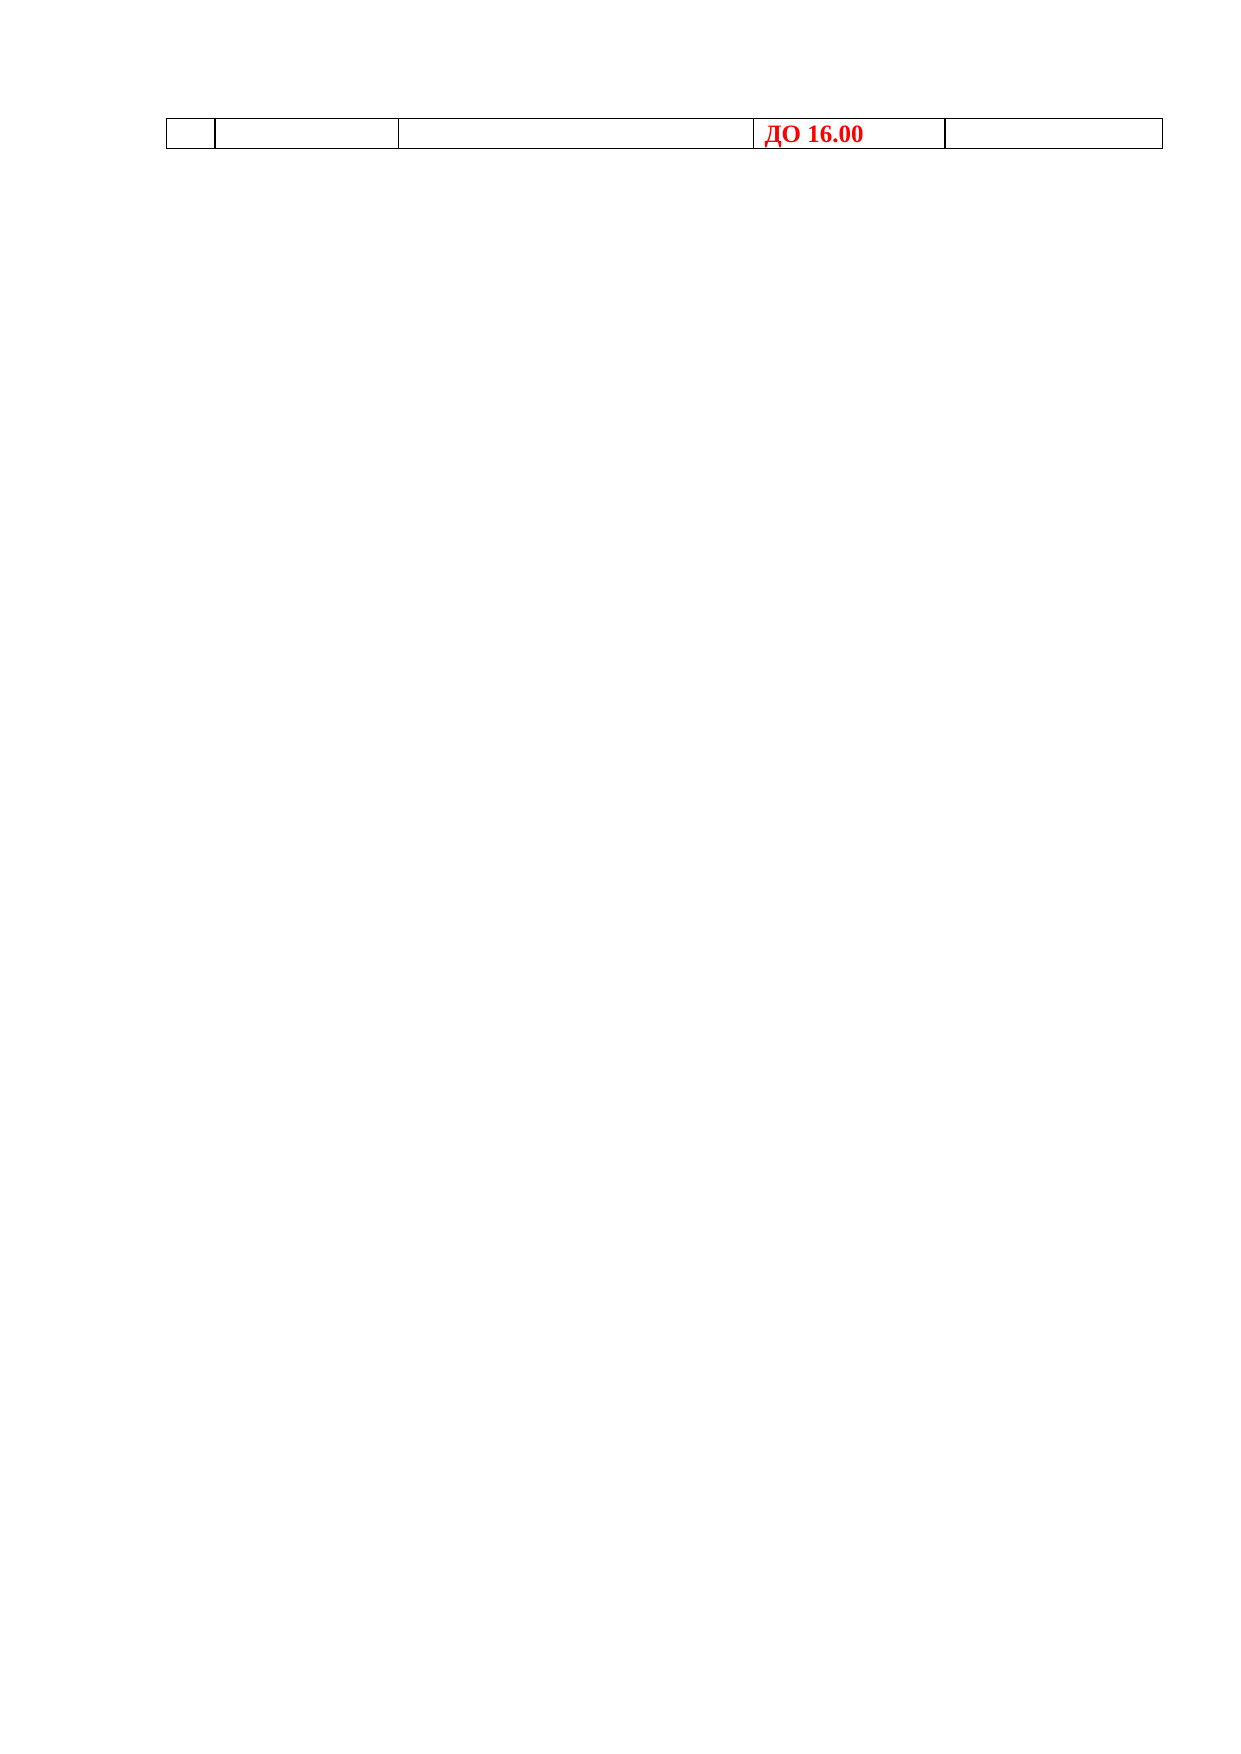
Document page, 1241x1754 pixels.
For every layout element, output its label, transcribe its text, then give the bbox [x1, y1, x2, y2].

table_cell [946, 119, 1162, 148]
table_cell 5 [167, 119, 214, 148]
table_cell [399, 119, 753, 148]
table_cell ИЗО [216, 119, 398, 148]
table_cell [754, 119, 944, 148]
